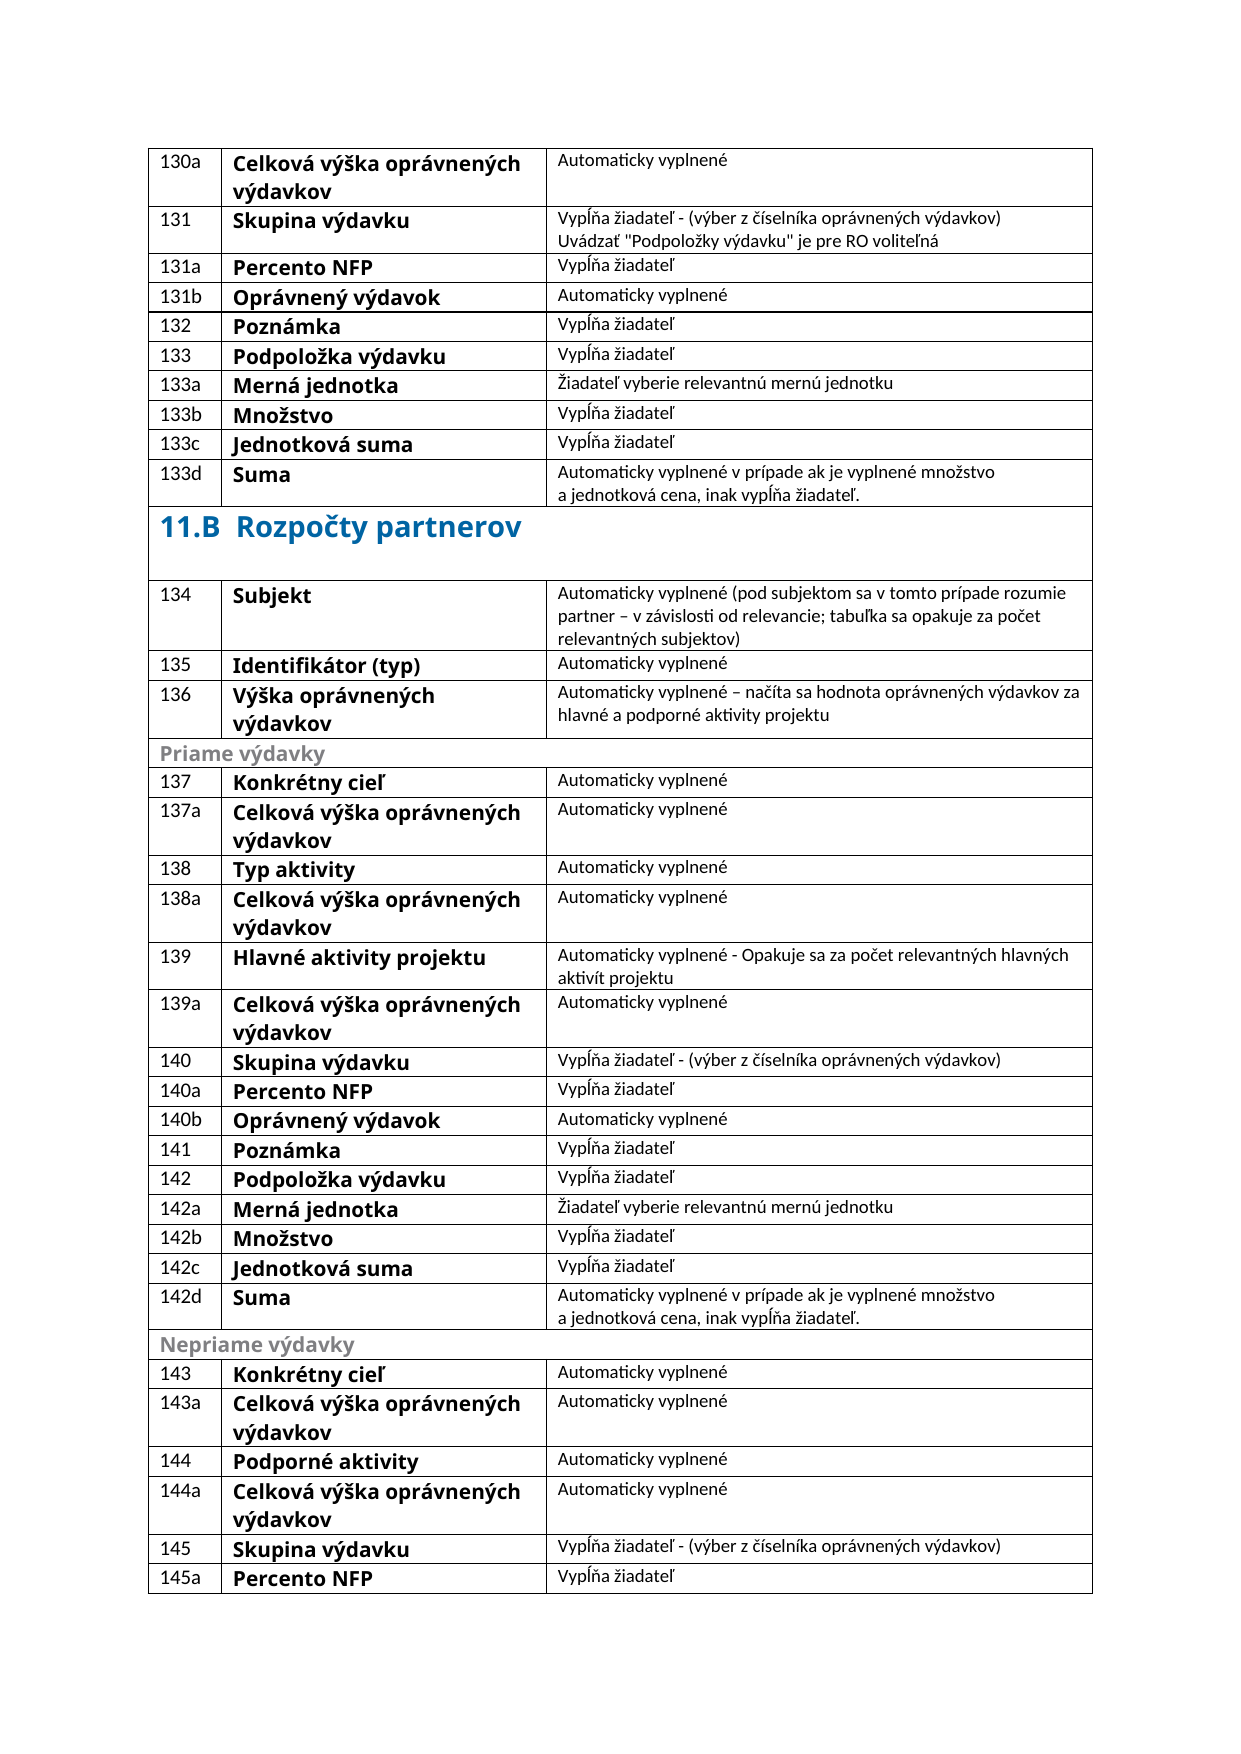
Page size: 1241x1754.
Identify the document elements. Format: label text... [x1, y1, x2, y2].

table_cell Podpoložka výdavku [222, 1166, 546, 1194]
table_cell Nepriame výdavky [149, 1330, 1092, 1359]
table_cell 140a [149, 1077, 221, 1106]
table_cell Automaticky vyplnené [547, 1477, 1092, 1534]
table_cell Vypĺňa žiadateľ [547, 342, 1092, 370]
table_cell Celková výška oprávnených výdavkov [222, 798, 546, 854]
table_cell Vypĺňa žiadateľ - (výber z číselníka oprávnených výdavkov) [547, 1048, 1092, 1076]
table_cell Merná jednotka [222, 371, 546, 400]
table_cell Percento NFP [222, 1564, 546, 1593]
table_cell Oprávnený výdavok [222, 283, 546, 311]
table_cell Podporné aktivity [222, 1447, 546, 1476]
table_cell Vypĺňa žiadateľ [547, 1564, 1092, 1593]
table_cell 137 [149, 768, 221, 797]
table_cell Vypĺňa žiadateľ [547, 254, 1092, 282]
table_cell 130a [149, 149, 221, 206]
table_cell 143 [149, 1360, 221, 1388]
table_cell Suma [222, 1284, 546, 1329]
table_cell 142c [149, 1254, 221, 1282]
table_cell 145a [149, 1564, 221, 1593]
table_cell 144a [149, 1477, 221, 1534]
table_cell 142d [149, 1284, 221, 1329]
table_cell Automaticky vyplnené [547, 990, 1092, 1047]
table_cell Množstvo [222, 1225, 546, 1253]
table_cell Percento NFP [222, 1077, 546, 1106]
table_cell Automaticky vyplnené [547, 149, 1092, 206]
table_cell Percento NFP [222, 254, 546, 282]
table_cell Vypĺňa žiadateľ - (výber z číselníka oprávnených výdavkov) [547, 1535, 1092, 1563]
table_cell 138 [149, 856, 221, 884]
table_cell Vypĺňa žiadateľ [547, 1254, 1092, 1282]
table_cell Merná jednotka [222, 1195, 546, 1223]
table_cell Množstvo [222, 401, 546, 429]
table_cell Skupina výdavku [222, 1048, 546, 1076]
table_cell Podpoložka výdavku [222, 342, 546, 370]
table_cell Skupina výdavku [222, 1535, 546, 1563]
table_cell 142 [149, 1166, 221, 1194]
table_cell Jednotková suma [222, 1254, 546, 1282]
table_cell Konkrétny cieľ [222, 768, 546, 797]
table_cell 133b [149, 401, 221, 429]
table_cell Identifikátor (typ) [222, 651, 546, 680]
table_cell 140 [149, 1048, 221, 1076]
table_cell Jednotková suma [222, 430, 546, 459]
table_cell Automaticky vyplnené [547, 1360, 1092, 1388]
table_cell 135 [149, 651, 221, 680]
table_cell 145 [149, 1535, 221, 1563]
table_cell Automaticky vyplnené [547, 885, 1092, 942]
table_cell Automaticky vyplnené – načíta sa hodnota oprávnených výdavkov za hlavné a podporné aktivity projektu [547, 681, 1092, 738]
table_cell Automaticky vyplnené - Opakuje sa za počet relevantných hlavných aktivít projektu [547, 943, 1092, 989]
table_cell 139 [149, 943, 221, 989]
table_cell 140b [149, 1107, 221, 1135]
table_cell Automaticky vyplnené [547, 651, 1092, 680]
table_cell Subjekt [222, 581, 546, 650]
table_cell Vypĺňa žiadateľ [547, 1166, 1092, 1194]
table_cell 131a [149, 254, 221, 282]
table_cell Celková výška oprávnených výdavkov [222, 1389, 546, 1446]
table_cell Automaticky vyplnené [547, 798, 1092, 854]
table_cell 131 [149, 207, 221, 252]
table_cell 132 [149, 313, 221, 341]
table_cell Celková výška oprávnených výdavkov [222, 149, 546, 206]
table_cell 11.B Rozpočty partnerov [149, 507, 1092, 580]
table_cell Automaticky vyplnené [547, 1107, 1092, 1135]
table_cell Celková výška oprávnených výdavkov [222, 990, 546, 1047]
table_cell 138a [149, 885, 221, 942]
table_cell Vypĺňa žiadateľ [547, 1077, 1092, 1106]
table_cell Hlavné aktivity projektu [222, 943, 546, 989]
table_cell Poznámka [222, 313, 546, 341]
table_cell Celková výška oprávnených výdavkov [222, 1477, 546, 1534]
table_cell Automaticky vyplnené v prípade ak je vyplnené množstvo a jednotková cena, inak vypĺňa žiadateľ. [547, 460, 1092, 506]
table_cell Automaticky vyplnené [547, 1389, 1092, 1446]
table_cell 142b [149, 1225, 221, 1253]
table_cell Suma [222, 460, 546, 506]
table_cell Vypĺňa žiadateľ [547, 1136, 1092, 1164]
table_cell Oprávnený výdavok [222, 1107, 546, 1135]
table_cell Vypĺňa žiadateľ [547, 313, 1092, 341]
table_cell 144 [149, 1447, 221, 1476]
table_cell 142a [149, 1195, 221, 1223]
table_cell Automaticky vyplnené [547, 856, 1092, 884]
table_cell Výška oprávnených výdavkov [222, 681, 546, 738]
table_cell Vypĺňa žiadateľ [547, 430, 1092, 459]
table_cell Vypĺňa žiadateľ - (výber z číselníka oprávnených výdavkov) Uvádzať "Podpoložky výdavku" je pre RO voliteľná [547, 207, 1092, 252]
table_cell 141 [149, 1136, 221, 1164]
table_cell Automaticky vyplnené [547, 283, 1092, 311]
table_cell Celková výška oprávnených výdavkov [222, 885, 546, 942]
table_cell 136 [149, 681, 221, 738]
table_cell Poznámka [222, 1136, 546, 1164]
table_cell 137a [149, 798, 221, 854]
table_cell 133a [149, 371, 221, 400]
table_cell Konkrétny cieľ [222, 1360, 546, 1388]
table_cell 133d [149, 460, 221, 506]
table_cell 133 [149, 342, 221, 370]
table_cell 131b [149, 283, 221, 311]
table_cell Typ aktivity [222, 856, 546, 884]
table_cell Vypĺňa žiadateľ [547, 401, 1092, 429]
table_cell Automaticky vyplnené [547, 768, 1092, 797]
table_cell Žiadateľ vyberie relevantnú mernú jednotku [547, 1195, 1092, 1223]
table_cell Automaticky vyplnené [547, 1447, 1092, 1476]
table_cell 133c [149, 430, 221, 459]
table_cell Automaticky vyplnené v prípade ak je vyplnené množstvo a jednotková cena, inak vypĺňa žiadateľ. [547, 1284, 1092, 1329]
table_cell 139a [149, 990, 221, 1047]
table_cell Žiadateľ vyberie relevantnú mernú jednotku [547, 371, 1092, 400]
table_cell 143a [149, 1389, 221, 1446]
table_cell Priame výdavky [149, 739, 1092, 767]
table_cell Skupina výdavku [222, 207, 546, 252]
table_cell Vypĺňa žiadateľ [547, 1225, 1092, 1253]
table_cell Automaticky vyplnené (pod subjektom sa v tomto prípade rozumie partner – v závislosti od relevancie; tabuľka sa opakuje za počet relevantných subjektov) [547, 581, 1092, 650]
table_cell 134 [149, 581, 221, 650]
